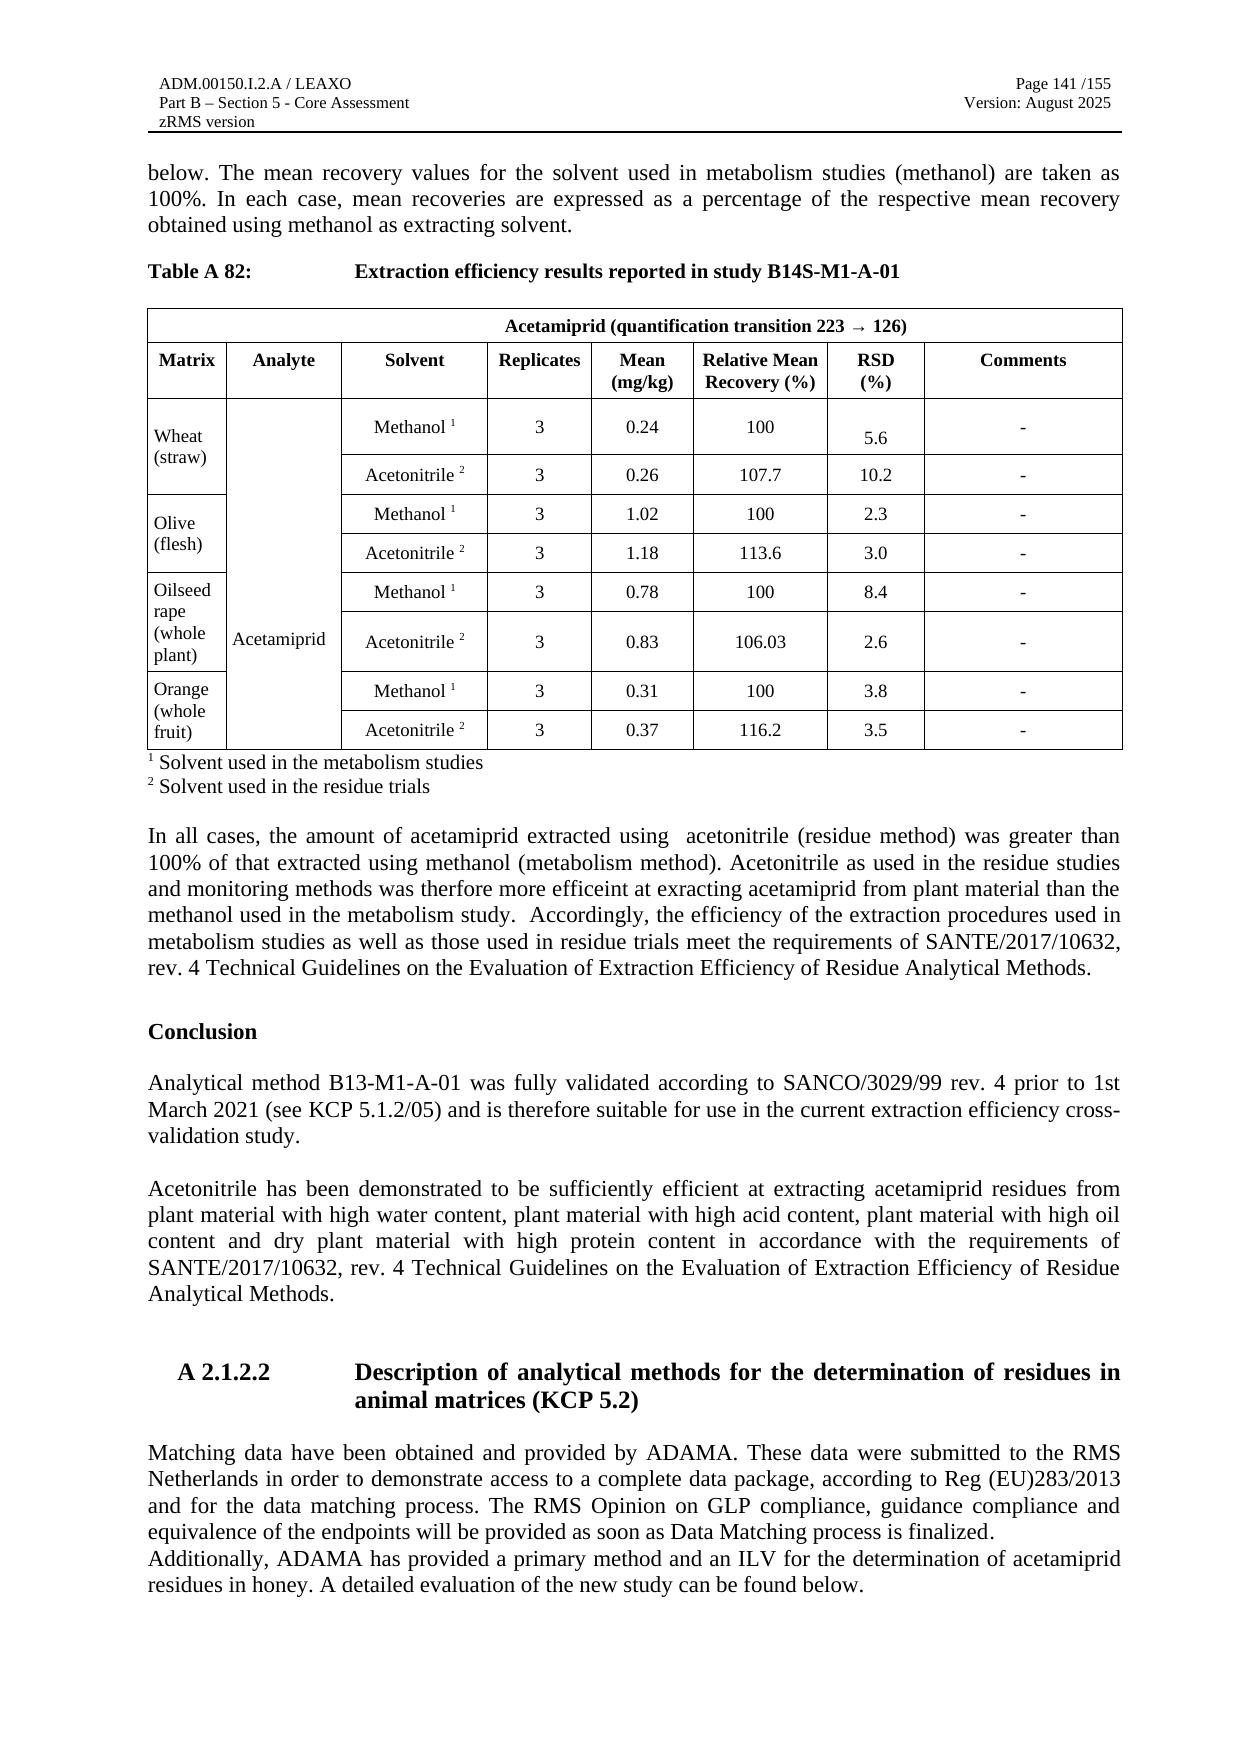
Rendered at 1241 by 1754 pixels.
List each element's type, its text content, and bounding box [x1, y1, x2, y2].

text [148, 159, 1122, 238]
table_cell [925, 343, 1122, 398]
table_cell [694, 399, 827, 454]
text Description of analytical methods for the determination of residues in animal matrices (KCP 5.2) [177, 1357, 1122, 1414]
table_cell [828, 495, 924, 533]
text Acetonitrile has been demonstrated to be sufficiently efficient at extracting acetamiprid residues from plant material with high water content, plant material with high acid content, plant material with high oil content and dry plant material with high protein content in accordance with the requirements of SANTE/2017/10632, rev. 4 Technical Guidelines on the Evaluation of Extraction Efficiency of Residue Analytical Methods. [148, 1175, 1122, 1307]
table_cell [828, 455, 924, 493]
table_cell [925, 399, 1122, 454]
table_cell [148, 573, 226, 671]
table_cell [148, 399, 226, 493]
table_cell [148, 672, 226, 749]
text Matching data have been obtained and provided by ADAMA. These data were submitted to the RMS Netherlands in order to demonstrate access to a complete data package, according to Reg (EU)283/2013 and for the data matching process. The RMS Opinion on GLP compliance, guidance compliance and equivalence of the endpoints will be provided as soon as Data Matching process is finalized. [148, 1439, 1122, 1544]
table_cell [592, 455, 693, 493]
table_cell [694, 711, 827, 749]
text 2 Solvent used in the residue trials [148, 774, 1122, 798]
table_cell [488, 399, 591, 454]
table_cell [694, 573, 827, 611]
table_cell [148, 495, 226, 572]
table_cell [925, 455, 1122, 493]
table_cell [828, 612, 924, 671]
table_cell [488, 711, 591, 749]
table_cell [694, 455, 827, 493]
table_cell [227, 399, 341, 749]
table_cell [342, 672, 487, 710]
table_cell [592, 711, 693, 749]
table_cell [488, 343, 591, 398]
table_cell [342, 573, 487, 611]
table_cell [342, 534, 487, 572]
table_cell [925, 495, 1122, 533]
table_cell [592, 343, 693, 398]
text Analytical method B13-M1-A-01 was fully validated according to SANCO/3029/99 rev. 4 prior to 1st March 2021 (see KCP 5.1.2/05) and is therefore suitable for use in the current extraction efficiency cross-validation study. [148, 1069, 1122, 1148]
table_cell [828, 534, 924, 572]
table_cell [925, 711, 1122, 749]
text Table A 82: Extraction efficiency results reported in study B14S-M1-A-01 [148, 259, 1122, 283]
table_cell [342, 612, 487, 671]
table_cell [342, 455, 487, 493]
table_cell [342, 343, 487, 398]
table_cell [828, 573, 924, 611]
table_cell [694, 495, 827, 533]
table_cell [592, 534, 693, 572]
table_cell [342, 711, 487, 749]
text 1 Solvent used in the metabolism studies [148, 750, 1122, 774]
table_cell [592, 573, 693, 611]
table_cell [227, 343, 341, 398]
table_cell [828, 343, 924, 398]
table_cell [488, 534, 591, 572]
text In all cases, the amount of acetamiprid extracted using acetonitrile (residue method) was greater than 100% of that extracted using methanol (metabolism method). Acetonitrile as used in the residue studies and monitoring methods was therfore more efficeint at exracting acetamiprid from plant material than the methanol used in the metabolism study. Accordingly, the efficiency of the extraction procedures used in metabolism studies as well as those used in residue trials meet the requirements of SANTE/2017/10632, rev. 4 Technical Guidelines on the Evaluation of Extraction Efficiency of Residue Analytical Methods. [148, 822, 1122, 981]
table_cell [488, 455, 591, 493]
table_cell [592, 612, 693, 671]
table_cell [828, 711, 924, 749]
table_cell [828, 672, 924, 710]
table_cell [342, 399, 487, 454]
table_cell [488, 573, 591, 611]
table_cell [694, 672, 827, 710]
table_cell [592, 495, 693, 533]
text Additionally, ADAMA has provided a primary method and an ILV for the determination of acetamiprid residues in honey. A detailed evaluation of the new study can be found below. [148, 1544, 1122, 1597]
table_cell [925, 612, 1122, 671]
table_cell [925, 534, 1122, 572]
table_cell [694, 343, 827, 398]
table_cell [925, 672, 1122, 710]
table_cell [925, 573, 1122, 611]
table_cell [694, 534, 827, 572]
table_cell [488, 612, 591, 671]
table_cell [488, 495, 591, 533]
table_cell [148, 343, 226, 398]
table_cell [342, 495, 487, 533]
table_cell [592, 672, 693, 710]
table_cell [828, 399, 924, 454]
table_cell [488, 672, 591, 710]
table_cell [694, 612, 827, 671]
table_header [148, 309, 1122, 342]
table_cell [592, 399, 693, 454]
text Conclusion [148, 1018, 1122, 1044]
